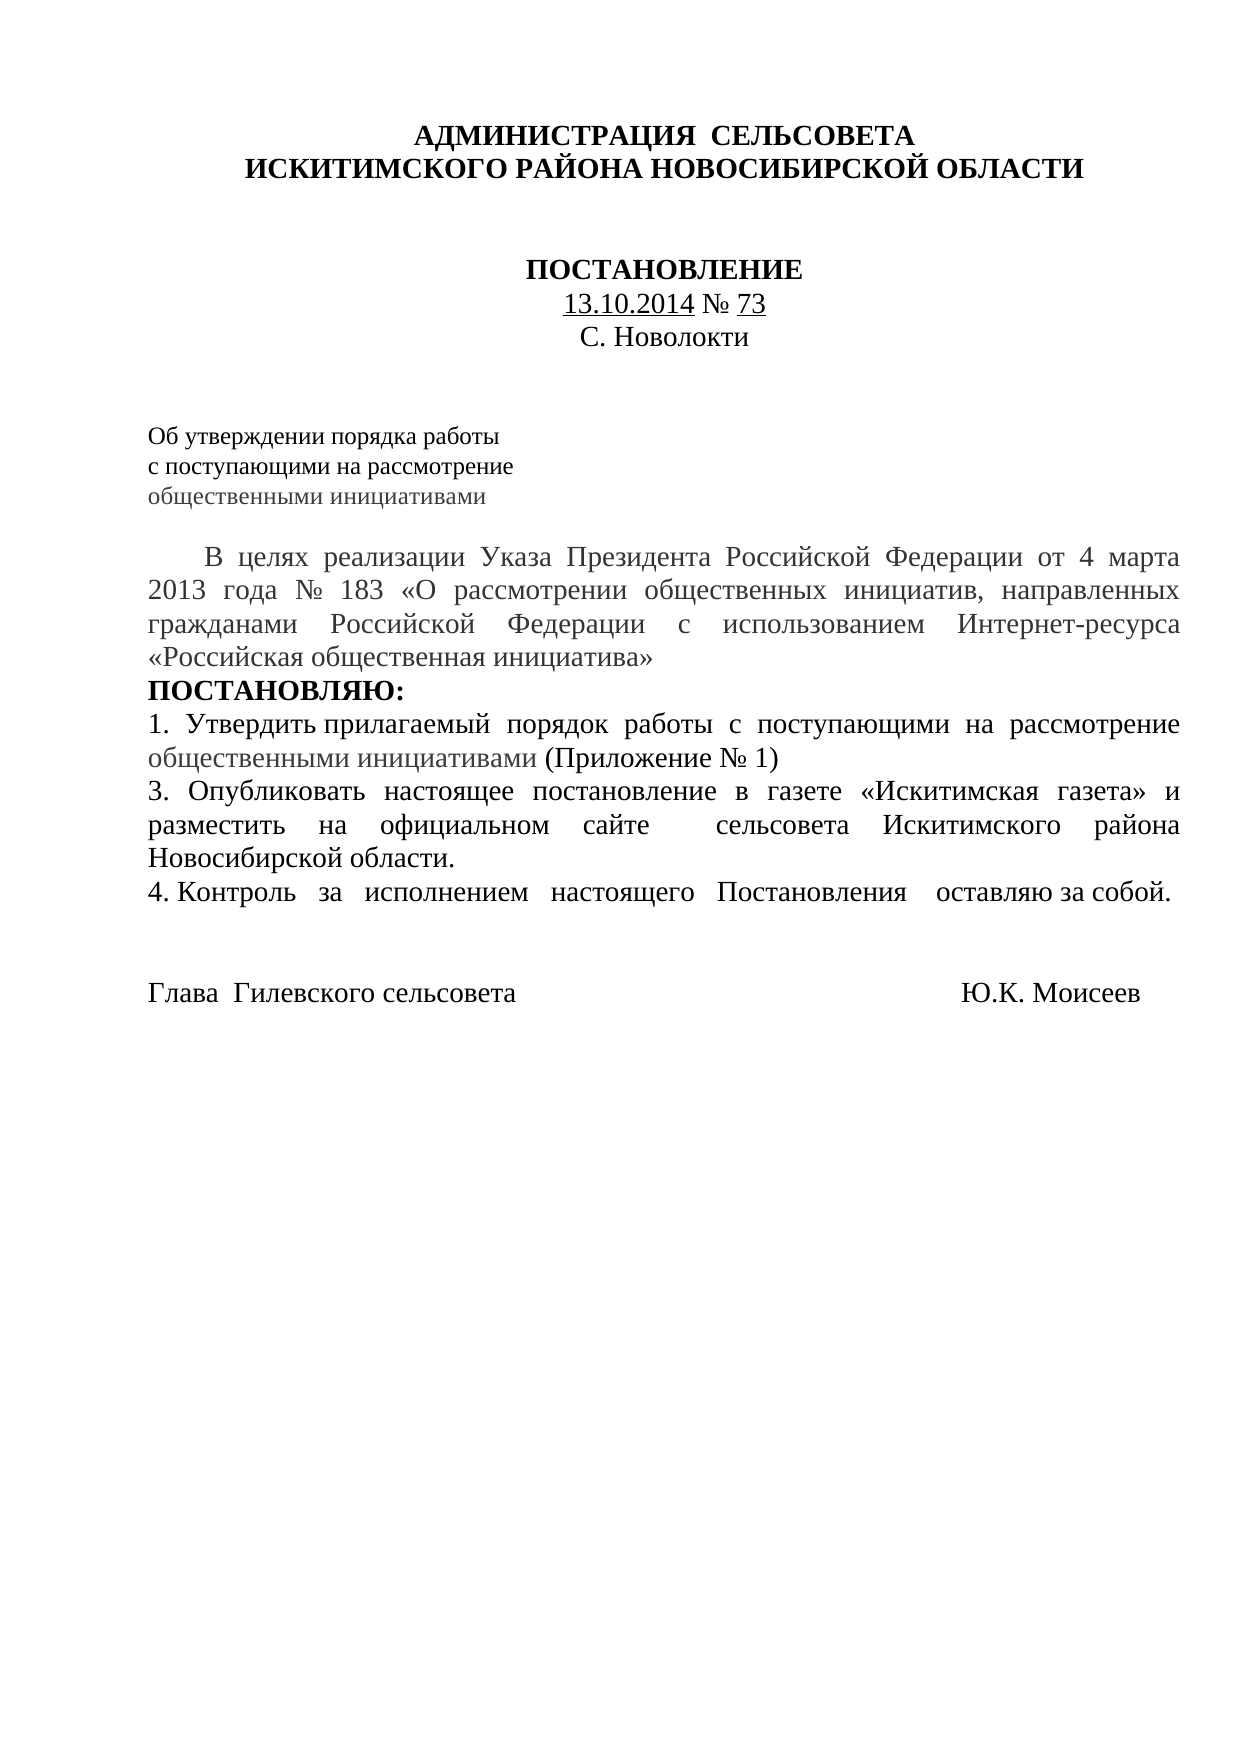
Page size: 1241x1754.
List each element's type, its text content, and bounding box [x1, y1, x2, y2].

text С. Новолокти [148, 319, 1181, 353]
text АДМИНИСТРАЦИЯ СЕЛЬСОВЕТА [148, 118, 1181, 152]
text В целях реализации Указа Президента Российской Федерации от 4 марта 2013 года № 183 «О рассмотрении общественных инициатив, направленных гражданами Российской Федерации с использованием Интернет-ресурса «Российская общественная инициатива» [148, 539, 1181, 673]
text Глава Гилевского сельсовета Ю.К. Моисеев [148, 975, 1181, 1008]
text с поступающими на рассмотрение [148, 450, 1181, 480]
text 1. Утвердить прилагаемый порядок работы с поступающими на рассмотрение общественными инициативами (Приложение № 1) [148, 706, 1181, 773]
text Об утверждении порядка работы [148, 420, 1181, 450]
text 3. Опубликовать настоящее постановление в газете «Искитимская газета» и разместить на официальном сайте сельсовета Искитимского района Новосибирской области. [148, 773, 1181, 874]
text ПОСТАНОВЛЕНИЕ [148, 252, 1181, 286]
text 13.10.2014 № 73 [148, 286, 1181, 319]
text ПОСТАНОВЛЯЮ: [148, 673, 1181, 706]
text ИСКИТИМСКОГО РАЙОНА НОВОСИБИРСКОЙ ОБЛАСТИ [148, 152, 1181, 185]
text общественными инициативами [148, 480, 1181, 510]
text 4. Контроль за исполнением настоящего Постановления оставляю за собой. [148, 874, 1181, 908]
